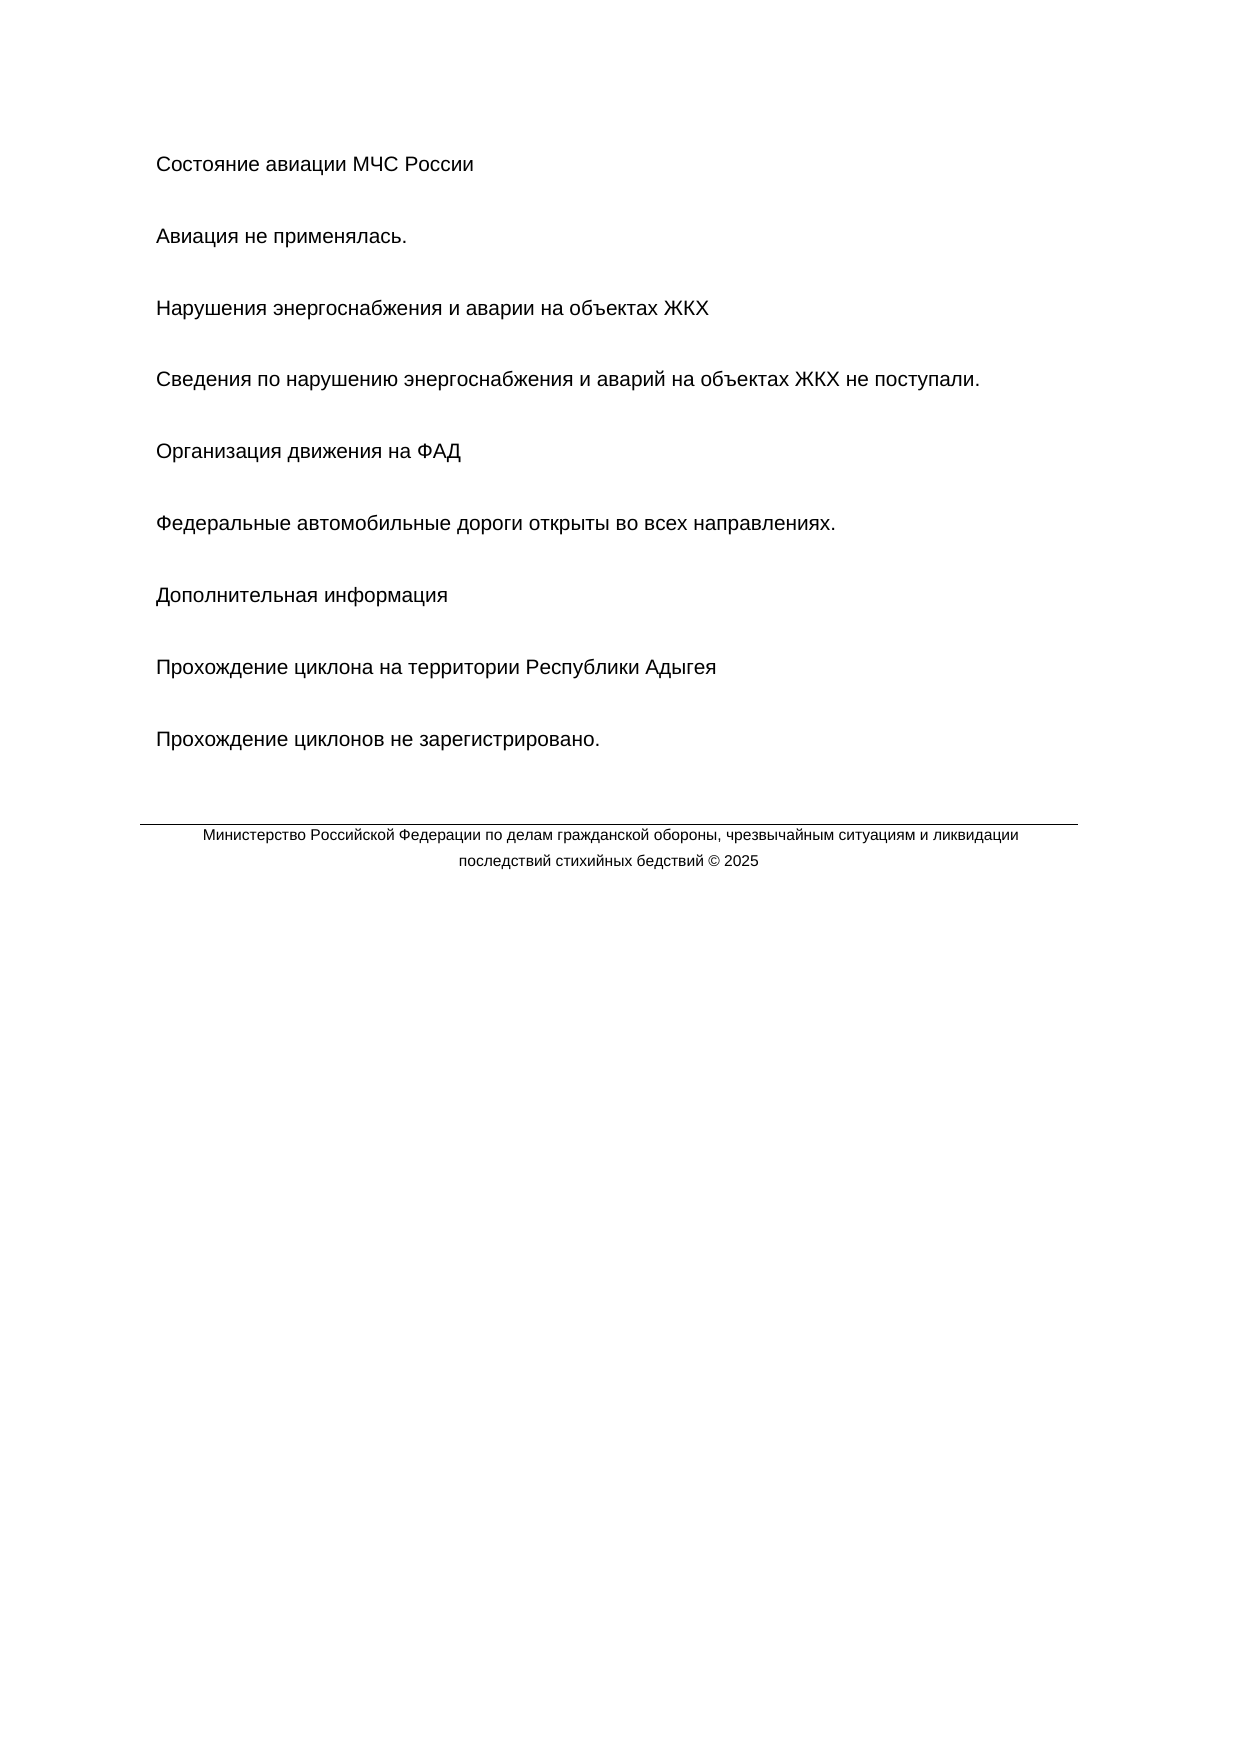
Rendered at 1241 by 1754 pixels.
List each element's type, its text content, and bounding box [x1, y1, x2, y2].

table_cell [140, 150, 1078, 823]
table_cell Министерство Российской Федерации по делам гражданской обороны, чрезвычайным ситуациям и ликвидации последствий стихийных бедствий © 2025 [140, 825, 1078, 907]
